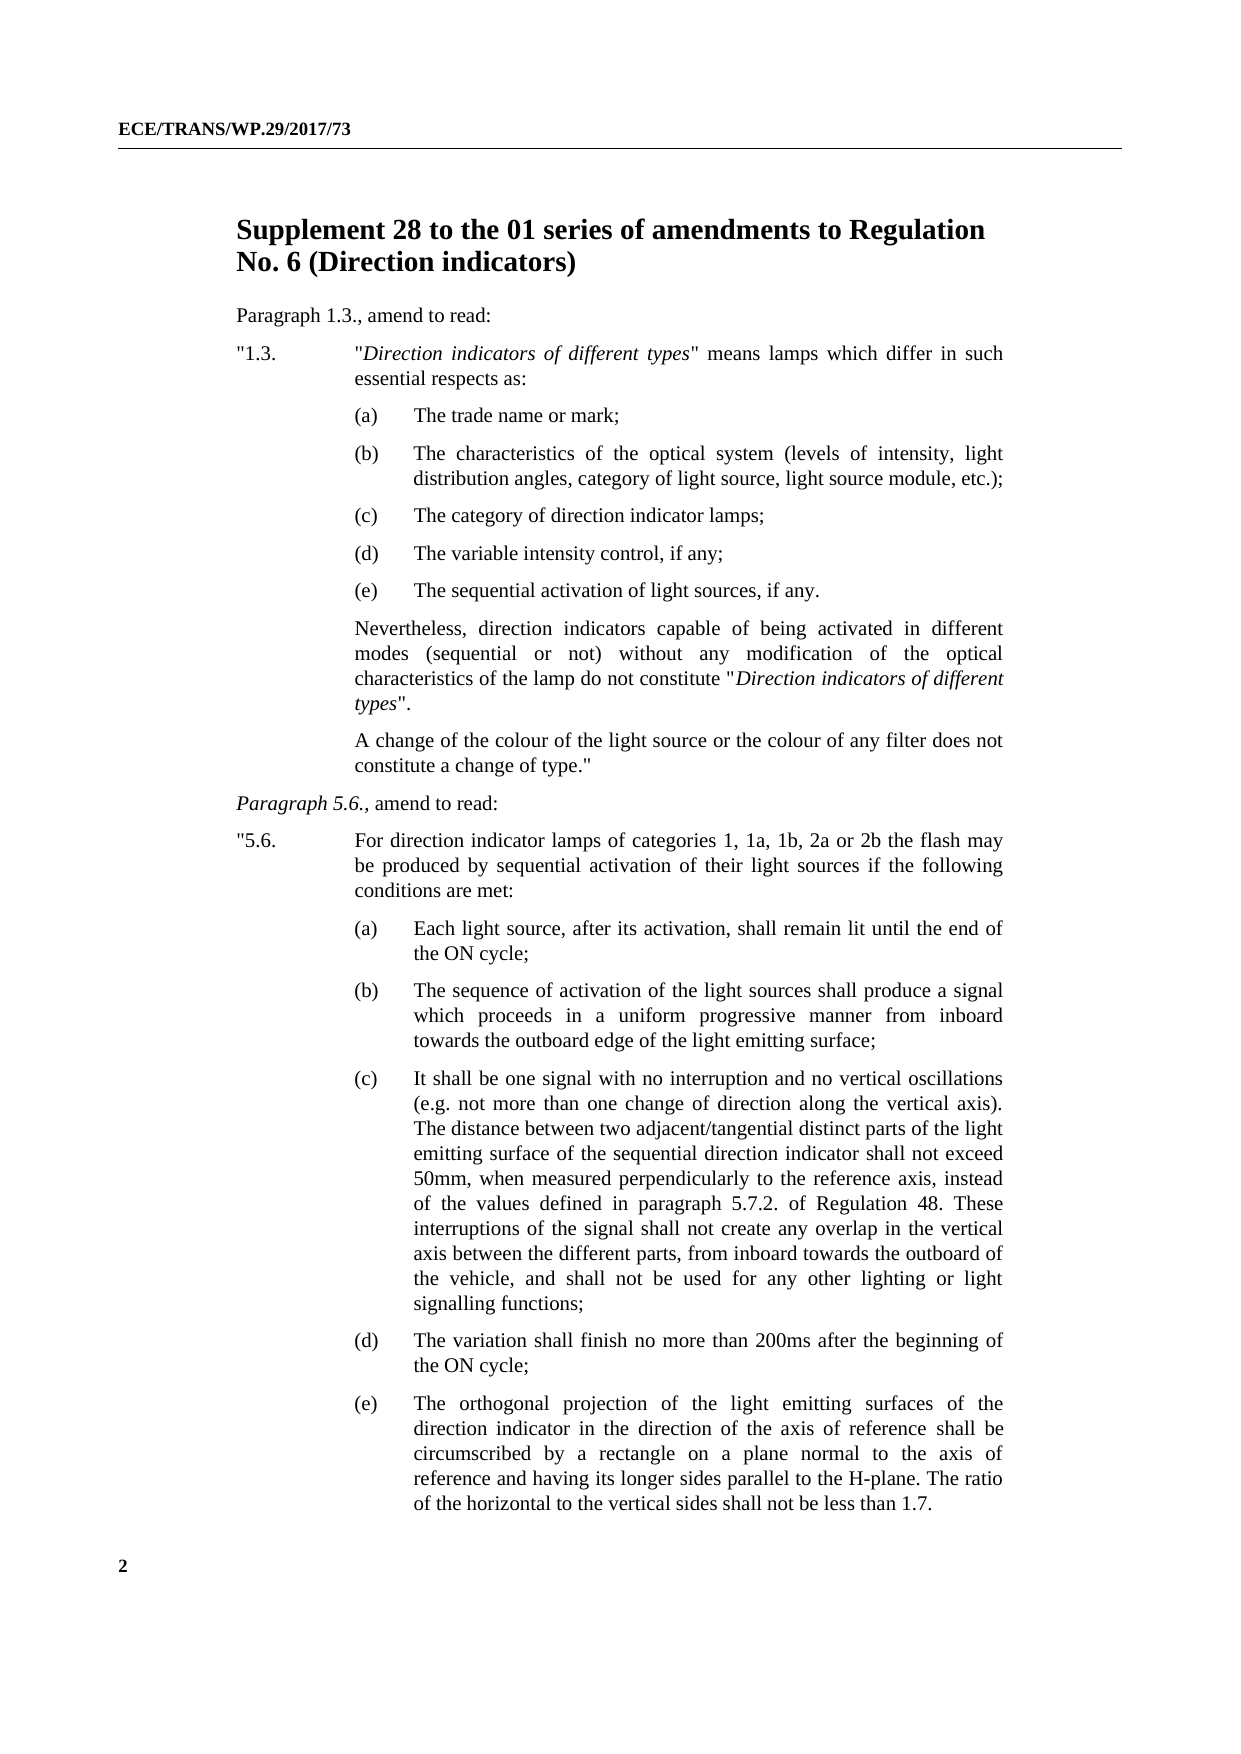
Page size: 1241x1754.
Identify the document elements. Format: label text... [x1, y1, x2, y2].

text (e) The orthogonal projection of the light emitting surfaces of the direction indicator in the direction of the axis of reference shall be circumscribed by a rectangle on a plane normal to the axis of reference and having its longer sides parallel to the H-plane. The ratio of the horizontal to the vertical sides shall not be less than 1.7. [354, 1390, 1004, 1515]
text (d) The variable intensity control, if any; [310, 540, 1004, 565]
text Paragraph 5.6., amend to read: [236, 790, 1004, 815]
text (c) The category of direction indicator lamps; [310, 502, 1004, 527]
text "1.3. "Direction indicators of different types" means lamps which differ in such essential respects as: [236, 340, 1004, 390]
text (e) The sequential activation of light sources, if any. [310, 577, 1004, 602]
text Supplement 28 to the 01 series of amendments to Regulation No. 6 (Direction indicators) [236, 215, 1004, 277]
text Paragraph 1.3., amend to read: [236, 302, 1004, 327]
text (d) The variation shall finish no more than 200ms after the beginning of the ON cycle; [354, 1327, 1004, 1377]
text Nevertheless, direction indicators capable of being activated in different modes (sequential or not) without any modification of the optical characteristics of the lamp do not constitute "Direction indicators of different types". [354, 615, 1004, 715]
text (a) The trade name or mark; [310, 402, 1004, 427]
text "5.6. For direction indicator lamps of categories 1, 1a, 1b, 2a or 2b the flash may be produced by sequential activation of their light sources if the following conditions are met: [236, 827, 1004, 902]
text (c) It shall be one signal with no interruption and no vertical oscillations (e.g. not more than one change of direction along the vertical axis). The distance between two adjacent/tangential distinct parts of the light emitting surface of the sequential direction indicator shall not exceed 50mm, when measured perpendicularly to the reference axis, instead of the values defined in paragraph 5.7.2. of Regulation 48. These interruptions of the signal shall not create any overlap in the vertical axis between the different parts, from inboard towards the outboard of the vehicle, and shall not be used for any other lighting or light signalling functions; [354, 1065, 1004, 1315]
text A change of the colour of the light source or the colour of any filter does not constitute a change of type." [354, 727, 1004, 777]
text (a) Each light source, after its activation, shall remain lit until the end of the ON cycle; [354, 915, 1004, 965]
text (b) The sequence of activation of the light sources shall produce a signal which proceeds in a uniform progressive manner from inboard towards the outboard edge of the light emitting surface; [354, 977, 1004, 1052]
text (b) The characteristics of the optical system (levels of intensity, light distribution angles, category of light source, light source module, etc.); [354, 440, 1004, 490]
